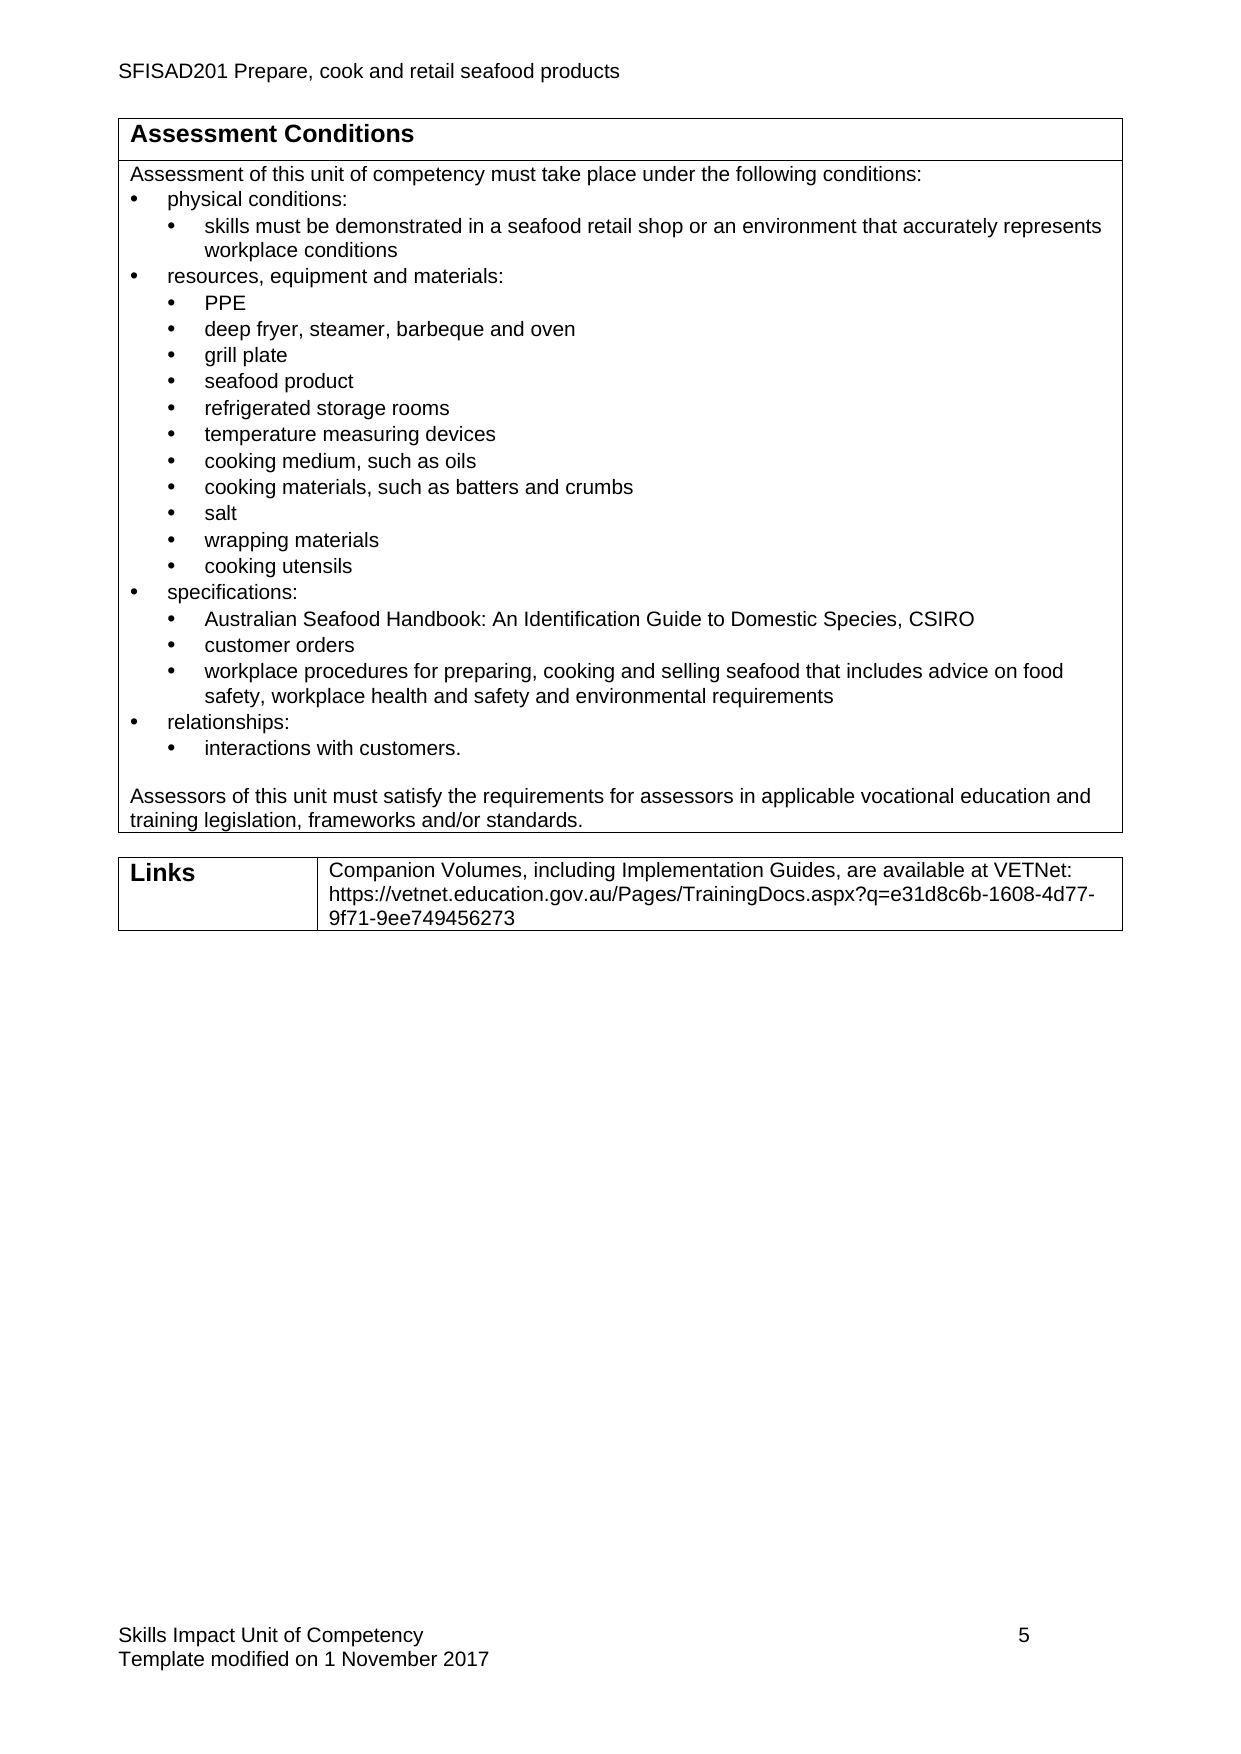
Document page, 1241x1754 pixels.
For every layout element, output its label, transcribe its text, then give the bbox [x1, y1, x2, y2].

table_header Companion Volumes, including Implementation Guides, are available at VETNet: https://vetnet.education.gov.au/Pages/TrainingDocs.aspx?q=e31d8c6b-1608-4d77-9f71-9ee749456273 [318, 858, 1122, 930]
table_header Links [119, 858, 317, 930]
table_cell Assessment of this unit of competency must take place under the following conditions: physical conditions: skills must be demonstrated in a seafood retail shop or an environment that accurately represents workplace conditions resources, equipment and materials: PPE deep fryer, steamer, barbeque and oven grill plate seafood product refrigerated storage rooms temperature measuring devices cooking medium, such as oils cooking materials, such as batters and crumbs salt wrapping materials cooking utensils specifications: Australian Seafood Handbook: An Identification Guide to Domestic Species, CSIRO customer orders workplace procedures for preparing, cooking and selling seafood that includes advice on food safety, workplace health and safety and environmental requirements relationships: interactions with customers. Assessors of this unit must satisfy the requirements for assessors in applicable vocational education and training legislation, frameworks and/or standards. [119, 161, 1122, 832]
table_header Assessment Conditions [119, 119, 1122, 160]
